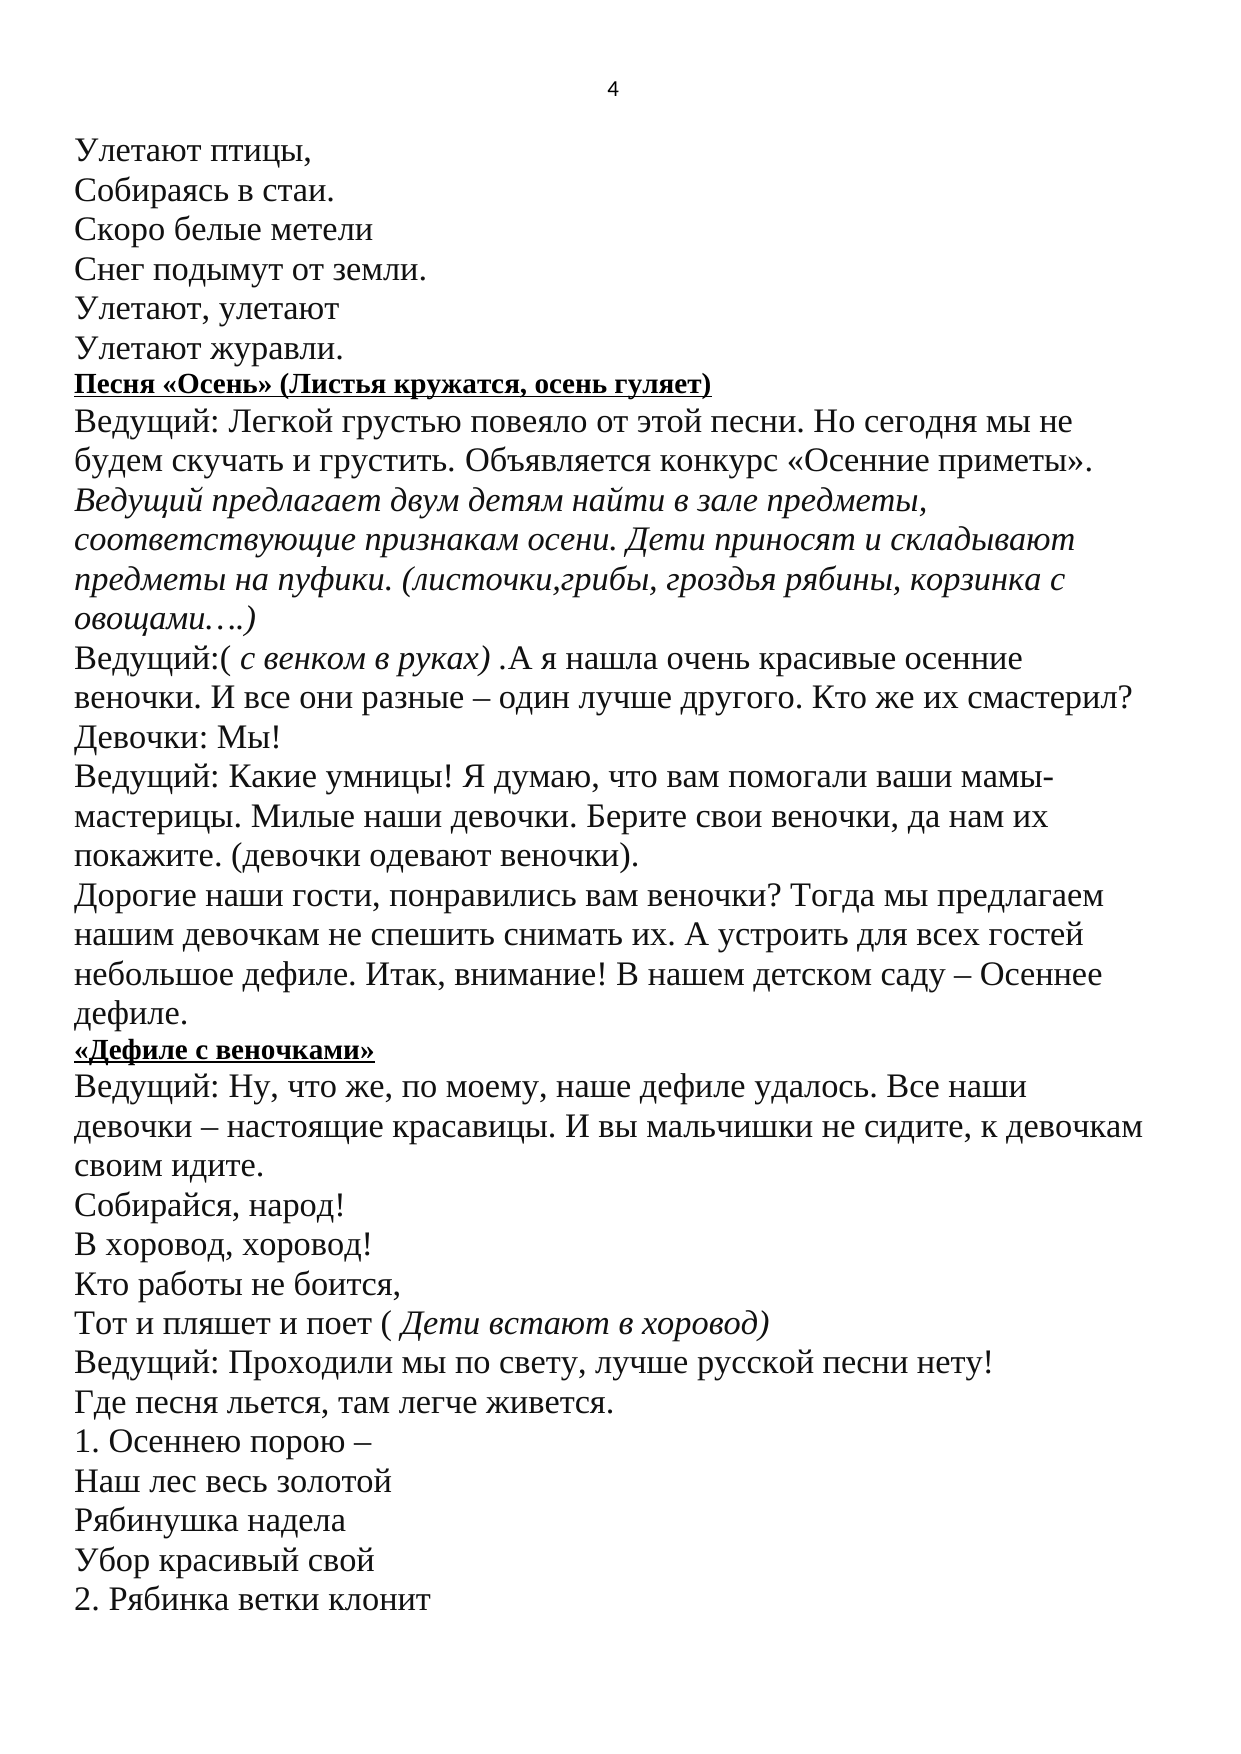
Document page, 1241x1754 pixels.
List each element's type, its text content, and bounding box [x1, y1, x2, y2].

text «Дефиле с веночками» [74, 1032, 1152, 1065]
text Улетают журавли. [74, 327, 1152, 367]
text 2. Рябинка ветки клонит [74, 1579, 1152, 1618]
text Улетают птицы, [74, 130, 1152, 169]
text Собирайся, народ! [74, 1184, 1152, 1223]
text 1. Осеннею порою – [74, 1421, 1152, 1460]
text Собираясь в стаи. [74, 169, 1152, 209]
text Снег подымут от земли. [74, 248, 1152, 288]
text Ведущий: Проходили мы по свету, лучше русской песни нету! [74, 1342, 1152, 1381]
text Скоро белые метели [74, 209, 1152, 248]
text Ведущий:( с венком в руках) .А я нашла очень красивые осенние веночки. И все они разные – один лучше другого. Кто же их смастерил? [74, 637, 1152, 716]
text Тот и пляшет и поет ( Дети встают в хоровод) [74, 1302, 1152, 1342]
text Ведущий: Легкой грустью повеяло от этой песни. Но сегодня мы не будем скучать и грустить. Объявляется конкурс «Осенние приметы». [74, 400, 1152, 479]
text Ведущий: Ну, что же, по моему, наше дефиле удалось. Все наши девочки – настоящие красавицы. И вы мальчишки не сидите, к девочкам своим идите. [74, 1065, 1152, 1184]
text Девочки: Мы! [74, 716, 1152, 756]
text Улетают, улетают [74, 288, 1152, 327]
text Наш лес весь золотой [74, 1460, 1152, 1500]
text В хоровод, хоровод! [74, 1223, 1152, 1263]
text Рябинушка надела [74, 1500, 1152, 1539]
text Кто работы не боится, [74, 1263, 1152, 1302]
text Ведущий предлагает двум детям найти в зале предметы, соответствующие признакам осени. Дети приносят и складывают предметы на пуфики. (листочки,грибы, гроздья рябины, корзинка с овощами….) [74, 479, 1152, 637]
text Дорогие наши гости, понравились вам веночки? Тогда мы предлагаем нашим девочкам не спешить снимать их. А устроить для всех гостей небольшое дефиле. Итак, внимание! В нашем детском саду – Осеннее дефиле. [74, 874, 1152, 1032]
text Где песня льется, там легче живется. [74, 1381, 1152, 1421]
text Ведущий: Какие умницы! Я думаю, что вам помогали ваши мамы- мастерицы. Милые наши девочки. Берите свои веночки, да нам их покажите. (девочки одевают веночки). [74, 756, 1152, 874]
text Убор красивый свой [74, 1539, 1152, 1579]
text Песня «Осень» (Листья кружатся, осень гуляет) [74, 367, 1152, 400]
